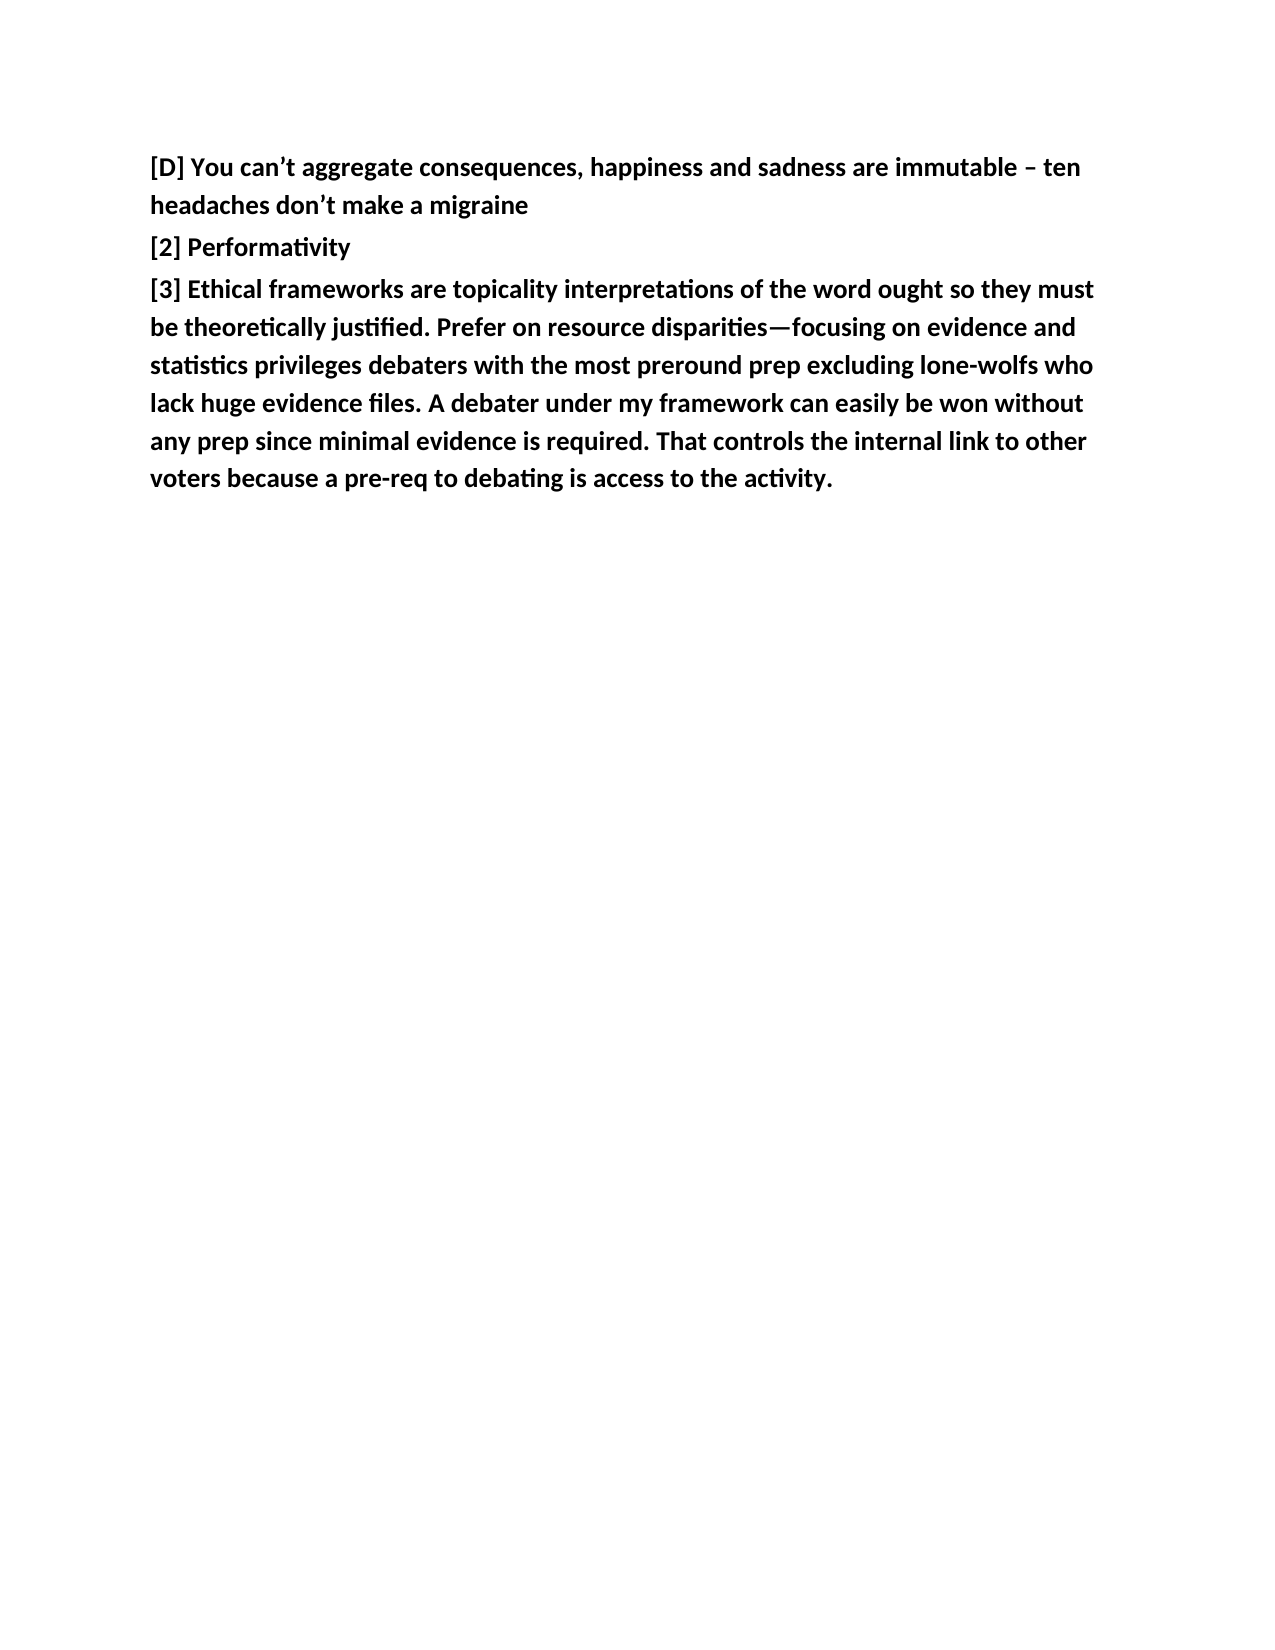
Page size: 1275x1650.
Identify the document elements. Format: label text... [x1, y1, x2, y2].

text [150, 150, 1125, 221]
subtitle [3] Ethical frameworks are topicality interpretations of the word ought so they must be theoretically justified. Prefer on resource disparities—focusing on evidence and statistics privileges debaters with the most preround prep excluding lone-wolfs who lack huge evidence files. A debater under my framework can easily be won without any prep since minimal evidence is required. That controls the internal link to other voters because a pre-req to debating is access to the activity. [150, 272, 1125, 495]
text [2] Performativity [150, 230, 1125, 263]
